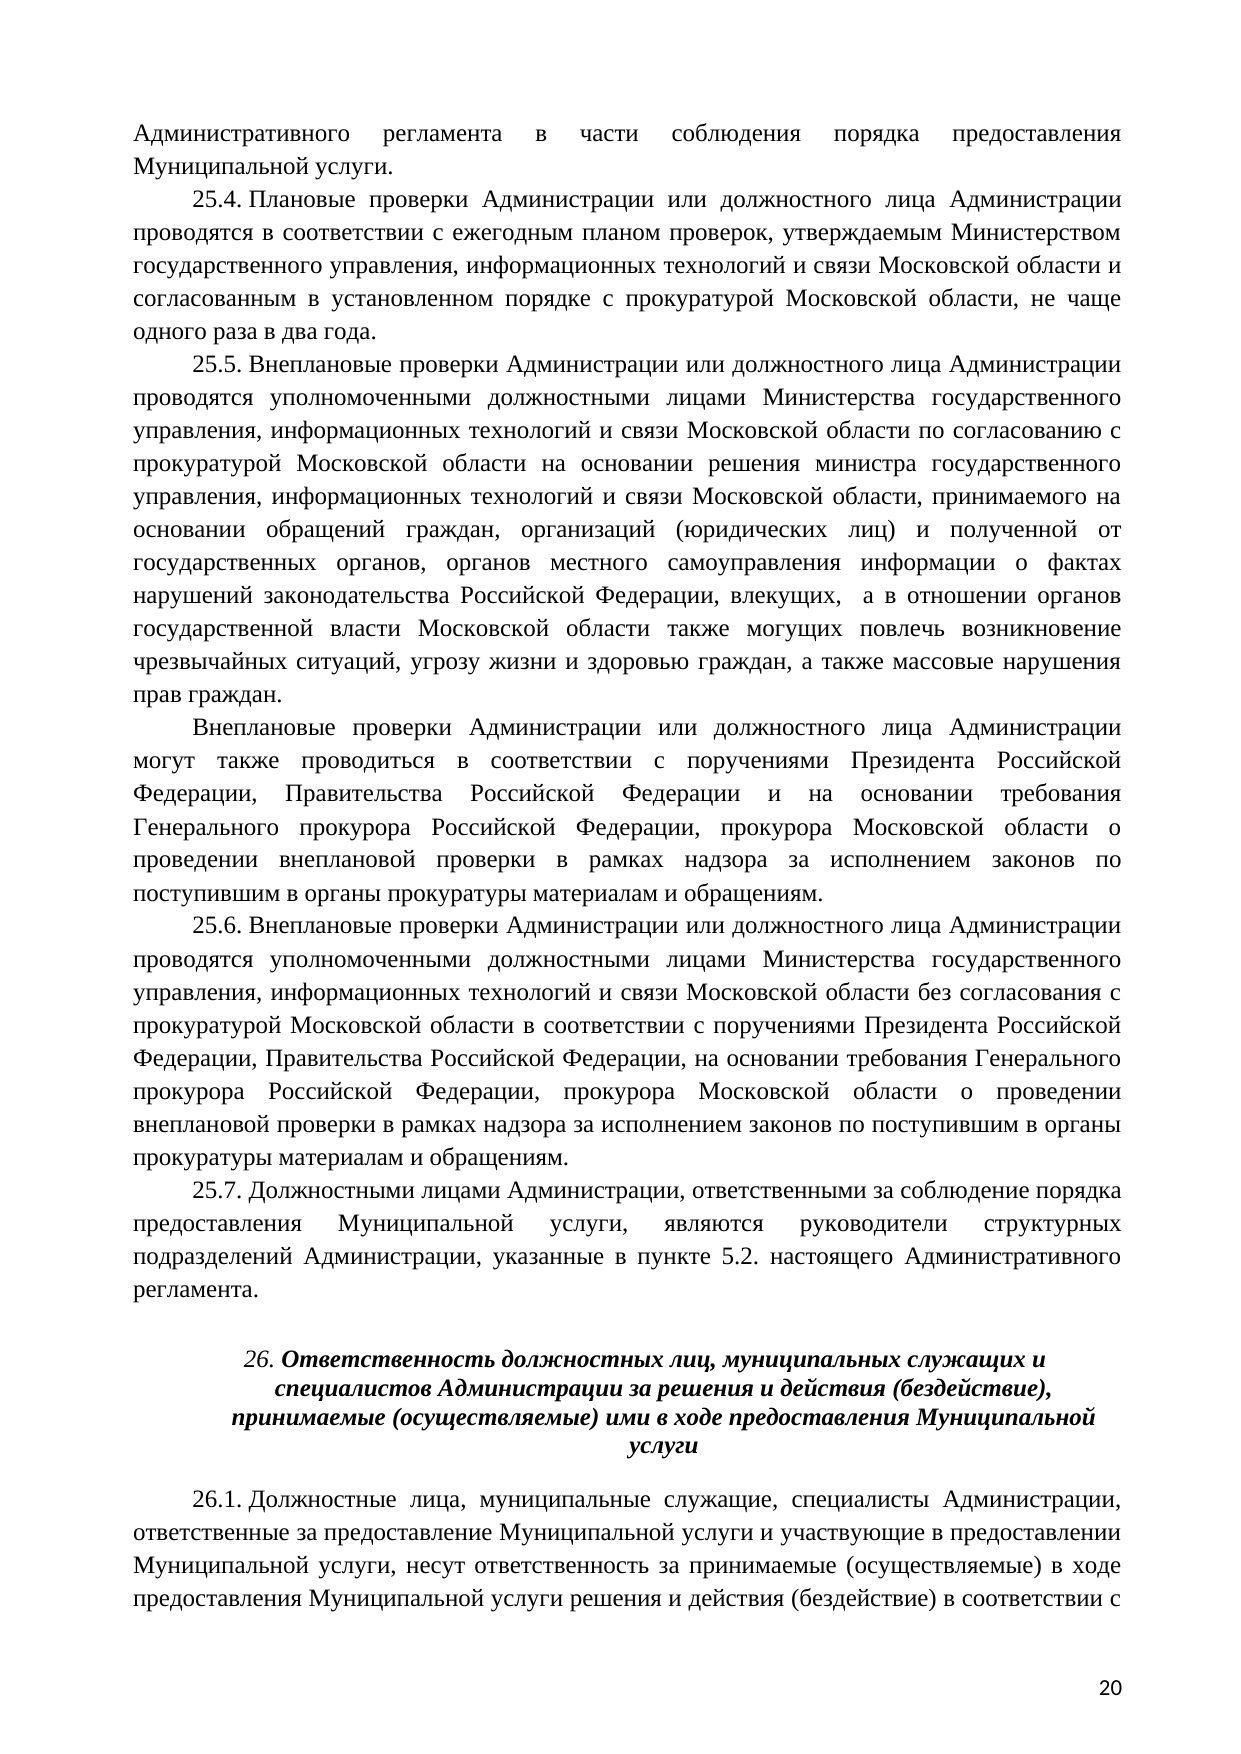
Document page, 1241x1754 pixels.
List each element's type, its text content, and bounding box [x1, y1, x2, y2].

text Ответственность должностных лиц, муниципальных служащих и специалистов Администрации за решения и действия (бездействие), принимаемые (осуществляемые) ими в ходе предоставления Муниципальной услуги [170, 1344, 1122, 1459]
text Внеплановые проверки Администрации или должностного лица Администрации проводятся уполномоченными должностными лицами Министерства государственного управления, информационных технологий и связи Московской области без согласования с прокуратурой Московской области в соответствии с поручениями Президента Российской Федерации, Правительства Российской Федерации, на основании требования Генерального прокурора Российской Федерации, прокурора Московской области о проведении внеплановой проверки в рамках надзора за исполнением законов по поступившим в органы прокуратуры материалам и обращениям. [133, 911, 1122, 1171]
list Внеплановые проверки Администрации или должностного лица Администрации могут также проводиться в соответствии с поручениями Президента Российской Федерации, Правительства Российской Федерации и на основании требования Генерального прокурора Российской Федерации, прокурора Московской области о проведении внеплановой проверки в рамках надзора за исполнением законов по поступившим в органы прокуратуры материалам и обращениям. [133, 712, 1122, 906]
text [133, 118, 1122, 180]
text Внеплановые проверки Администрации или должностного лица Администрации проводятся уполномоченными должностными лицами Министерства государственного управления, информационных технологий и связи Московской области по согласованию с прокуратурой Московской области на основании решения министра государственного управления, информационных технологий и связи Московской области, принимаемого на основании обращений граждан, организаций (юридических лиц) и полученной от государственных органов, органов местного самоуправления информации о фактах нарушений законодательства Российской Федерации, влекущих, а в отношении органов государственной власти Московской области также могущих повлечь возникновение чрезвычайных ситуаций, угрозу жизни и здоровью граждан, а также массовые нарушения прав граждан. [133, 349, 1122, 708]
text Должностными лицами Администрации, ответственными за соблюдение порядка предоставления Муниципальной услуги, являются руководители структурных подразделений Администрации, указанные в пункте 5.2. настоящего Административного регламента. [133, 1175, 1122, 1303]
text Плановые проверки Администрации или должностного лица Администрации проводятся в соответствии с ежегодным планом проверок, утверждаемым Министерством государственного управления, информационных технологий и связи Московской области и согласованным в установленном порядке с прокуратурой Московской области, не чаще одного раза в два года. [133, 184, 1122, 345]
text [133, 1484, 1122, 1612]
